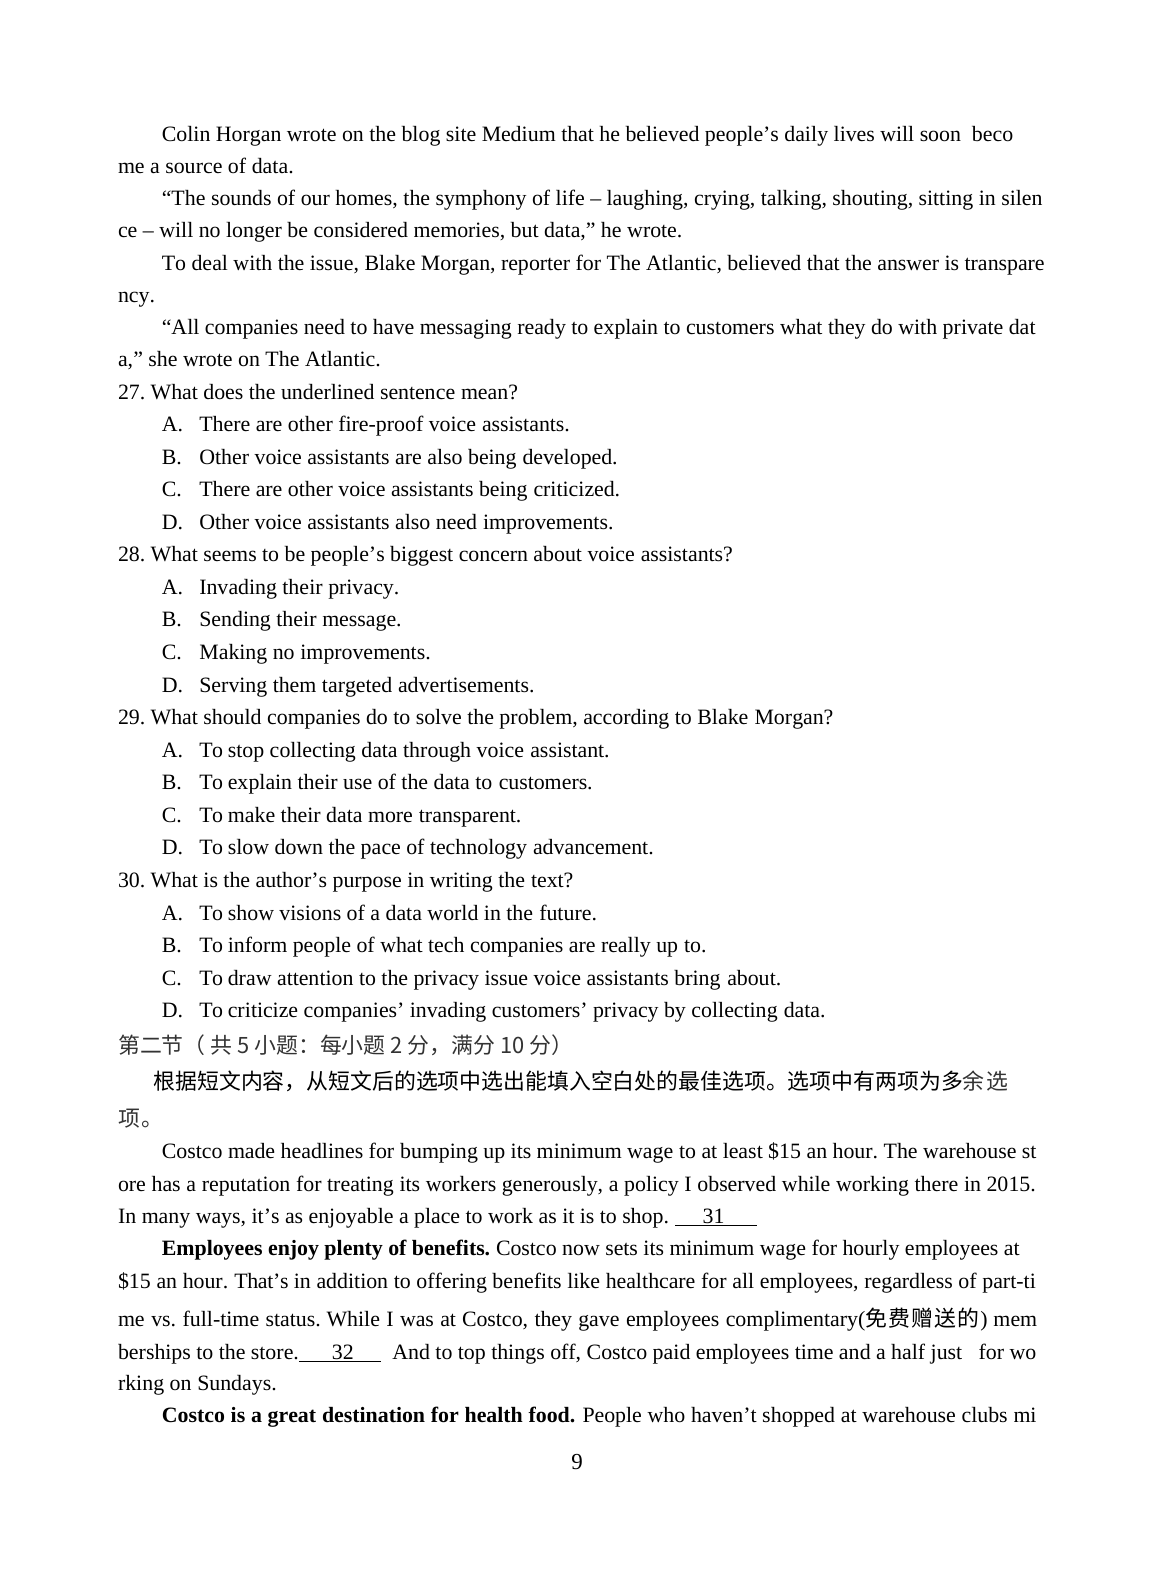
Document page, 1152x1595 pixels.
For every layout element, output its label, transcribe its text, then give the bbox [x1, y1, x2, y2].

list To slow down the pace of technology advancement. [162, 834, 1049, 859]
list There are other voice assistants being criticized. [162, 476, 1049, 501]
text “All companies need to have messaging ready to explain to customers what they do with private data,” she wrote on The Atlantic. [118, 314, 1049, 372]
list Making no improvements. [162, 639, 1049, 664]
text $15 an hour. That’s in addition to offering benefits like healthcare for all employees, regardless of part-time vs. full-time status. While I was at Costco, they gave employees complimentary(免费赠送的) memberships to the store. 32 And to top things off, Costco paid employees time and a half just for working on Sundays. [118, 1268, 1037, 1396]
text Colin Horgan wrote on the blog site Medium that he believed people’s daily lives will soon become a source of data. [118, 121, 1023, 178]
list Other voice assistants also need improvements. [162, 509, 1049, 534]
text To deal with the issue, Blake Morgan, reporter for The Atlantic, believed that the answer is transparency. [118, 250, 1049, 307]
text Employees enjoy plenty of benefits. Costco now sets its minimum wage for hourly employees at [162, 1235, 1049, 1260]
list To stop collecting data through voice assistant. [162, 737, 1049, 762]
text 第二节（ 共 5 小题：每小题 2 分，满分 10 分） [118, 1028, 1049, 1060]
list To make their data more transparent. [162, 802, 1049, 827]
list Sending their message. [162, 606, 1049, 632]
list To draw attention to the privacy issue voice assistants bring about. [162, 964, 1049, 990]
list To inform people of what tech companies are really up to. [162, 932, 1049, 957]
list What is the author’s purpose in writing the text? [118, 867, 1049, 892]
list There are other fire-proof voice assistants. [162, 411, 1049, 436]
list To show visions of a data world in the future. [162, 899, 1049, 925]
list To criticize companies’ invading customers’ privacy by collecting data. [162, 997, 1049, 1022]
list What does the underlined sentence mean? [118, 379, 1049, 404]
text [118, 1402, 1037, 1428]
list What should companies do to solve the problem, according to Blake Morgan? [118, 704, 1049, 729]
list Other voice assistants are also being developed. [162, 444, 1049, 469]
list Invading their privacy. [162, 574, 1049, 599]
text 根据短文内容，从短文后的选项中选出能填入空白处的最佳选项。选项中有两项为多余选项。 [118, 1064, 1023, 1132]
text “The sounds of our homes, the symphony of life – laughing, crying, talking, shouting, sitting in silence – will no longer be considered memories, but data,” he wrote. [118, 185, 1049, 243]
list Serving them targeted advertisements. [162, 672, 1049, 697]
list To explain their use of the data to customers. [162, 769, 1049, 794]
list What seems to be people’s biggest concern about voice assistants? [118, 541, 1049, 567]
text Costco made headlines for bumping up its minimum wage to at least $15 an hour. The warehouse store has a reputation for treating its workers generously, a policy I observed while working there in 2015. In many ways, it’s as enjoyable a place to work as it is to shop. 31 [118, 1138, 1037, 1228]
